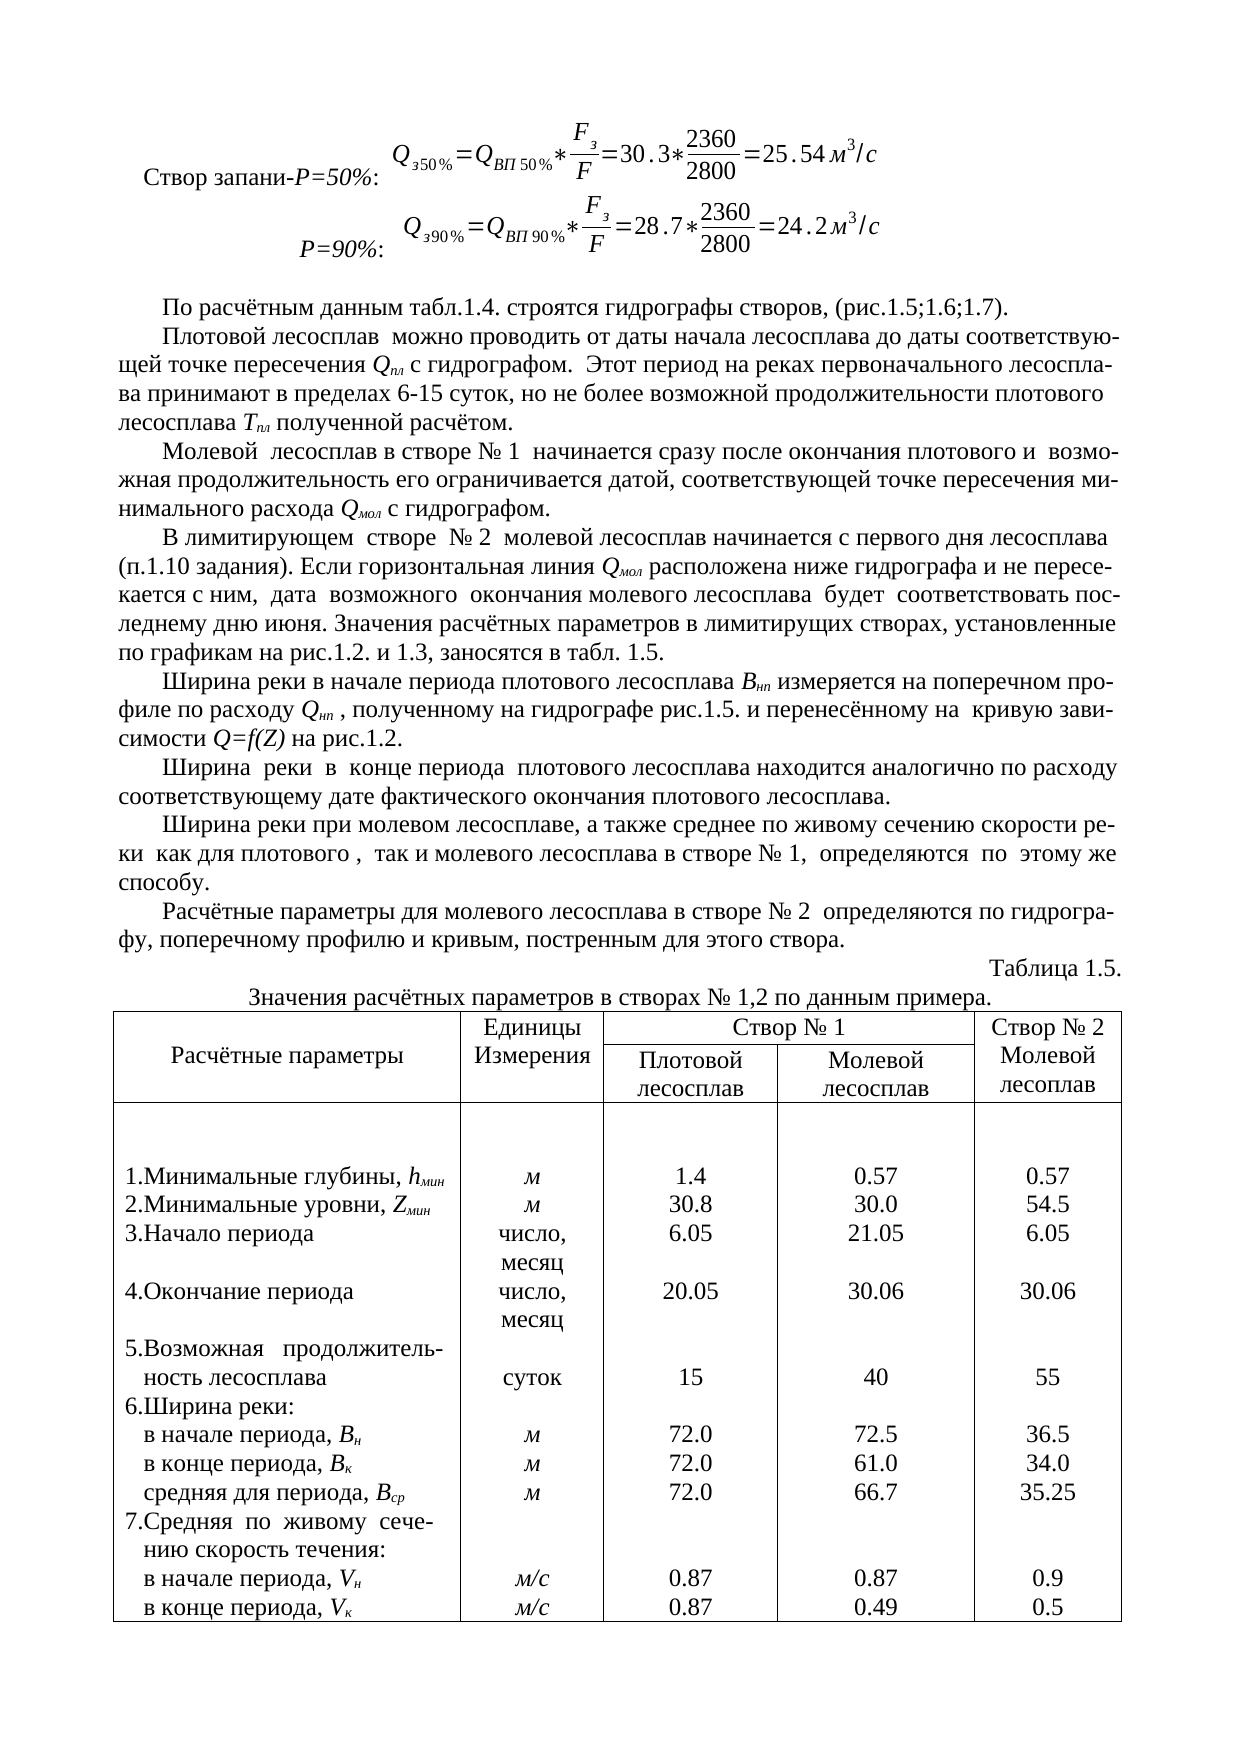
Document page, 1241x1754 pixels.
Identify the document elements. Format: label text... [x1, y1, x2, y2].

text Ширина реки при молевом лесосплаве, а также среднее по живому сечению скорости ре- [118, 809, 1122, 838]
text нимального расхода Qмол с гидрографом. [118, 493, 1122, 522]
table_header Створ № 2 Молевой лесоплав [975, 1012, 1121, 1102]
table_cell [604, 1103, 777, 1621]
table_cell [114, 1103, 460, 1621]
text способу. [118, 867, 1122, 896]
text Плотовой лесосплав можно проводить от даты начала лесосплава до даты соответствую- [118, 321, 1122, 349]
text (п.1.10 задания). Если горизонтальная линия Qмол расположена ниже гидрографа и не пересе-кается с ним, дата возможного окончания молевого лесосплава будет соответствовать пос-леднему дню июня. Значения расчётных параметров в лимитирущих створах, установленные [118, 551, 1122, 637]
text По расчётным данным табл.1.4. строятся гидрографы створов, (рис.1.5;1.6;1.7). [118, 292, 1122, 321]
text щей точке пересечения Qпл с гидрографом. Этот период на реках первоначального лесоспла- [118, 349, 1122, 378]
text Ширина реки в конце периода плотового лесосплава находится аналогично по расходу [118, 752, 1122, 781]
table_header Расчётные параметры [114, 1012, 460, 1102]
text Значения расчётных параметров в створах № 1,2 по данным примера. [118, 982, 1122, 1011]
table_header Створ № 1 [604, 1012, 974, 1044]
text Расчётные параметры для молевого лесосплава в створе № 2 определяются по гидрогра-фу, поперечному профилю и кривым, постренным для этого створа. [118, 896, 1122, 953]
table_header Единицы Измерения [461, 1012, 603, 1102]
text соответствующему дате фактического окончания плотового лесосплава. [118, 781, 1122, 809]
table_cell Молевой лесосплав [778, 1045, 974, 1102]
table_cell Плотовой лесосплав [604, 1045, 777, 1102]
text по графикам на рис.1.2. и 1.3, заносятся в табл. 1.5. [118, 637, 1122, 666]
text Ширина реки в начале периода плотового лесосплава Внп измеряется на поперечном про-филе по расходу Qнп , полученному на гидрографе рис.1.5. и перенесённому на кривую зави-симости Q=f(Z) на рис.1.2. [118, 666, 1122, 752]
text ки как для плотового , так и молевого лесосплава в створе № 1, определяются по этому же [118, 838, 1122, 867]
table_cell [975, 1103, 1121, 1621]
text ва принимают в пределах 6-15 суток, но не более возможной продолжительности плотового лесосплава Тпл полученной расчётом. [118, 378, 1122, 436]
text P=90%: [118, 191, 1122, 263]
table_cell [461, 1103, 603, 1621]
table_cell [778, 1103, 974, 1621]
text В лимитирующем створе № 2 молевой лесосплав начинается с первого дня лесосплава [118, 522, 1122, 551]
text Молевой лесосплав в створе № 1 начинается сразу после окончания плотового и возмо-жная продолжительность его ограничивается датой, соответствующей точке пересечения ми- [118, 436, 1122, 493]
text Створ запани-Р=50%: [118, 118, 1122, 191]
text Таблица 1.5. [118, 953, 1122, 982]
